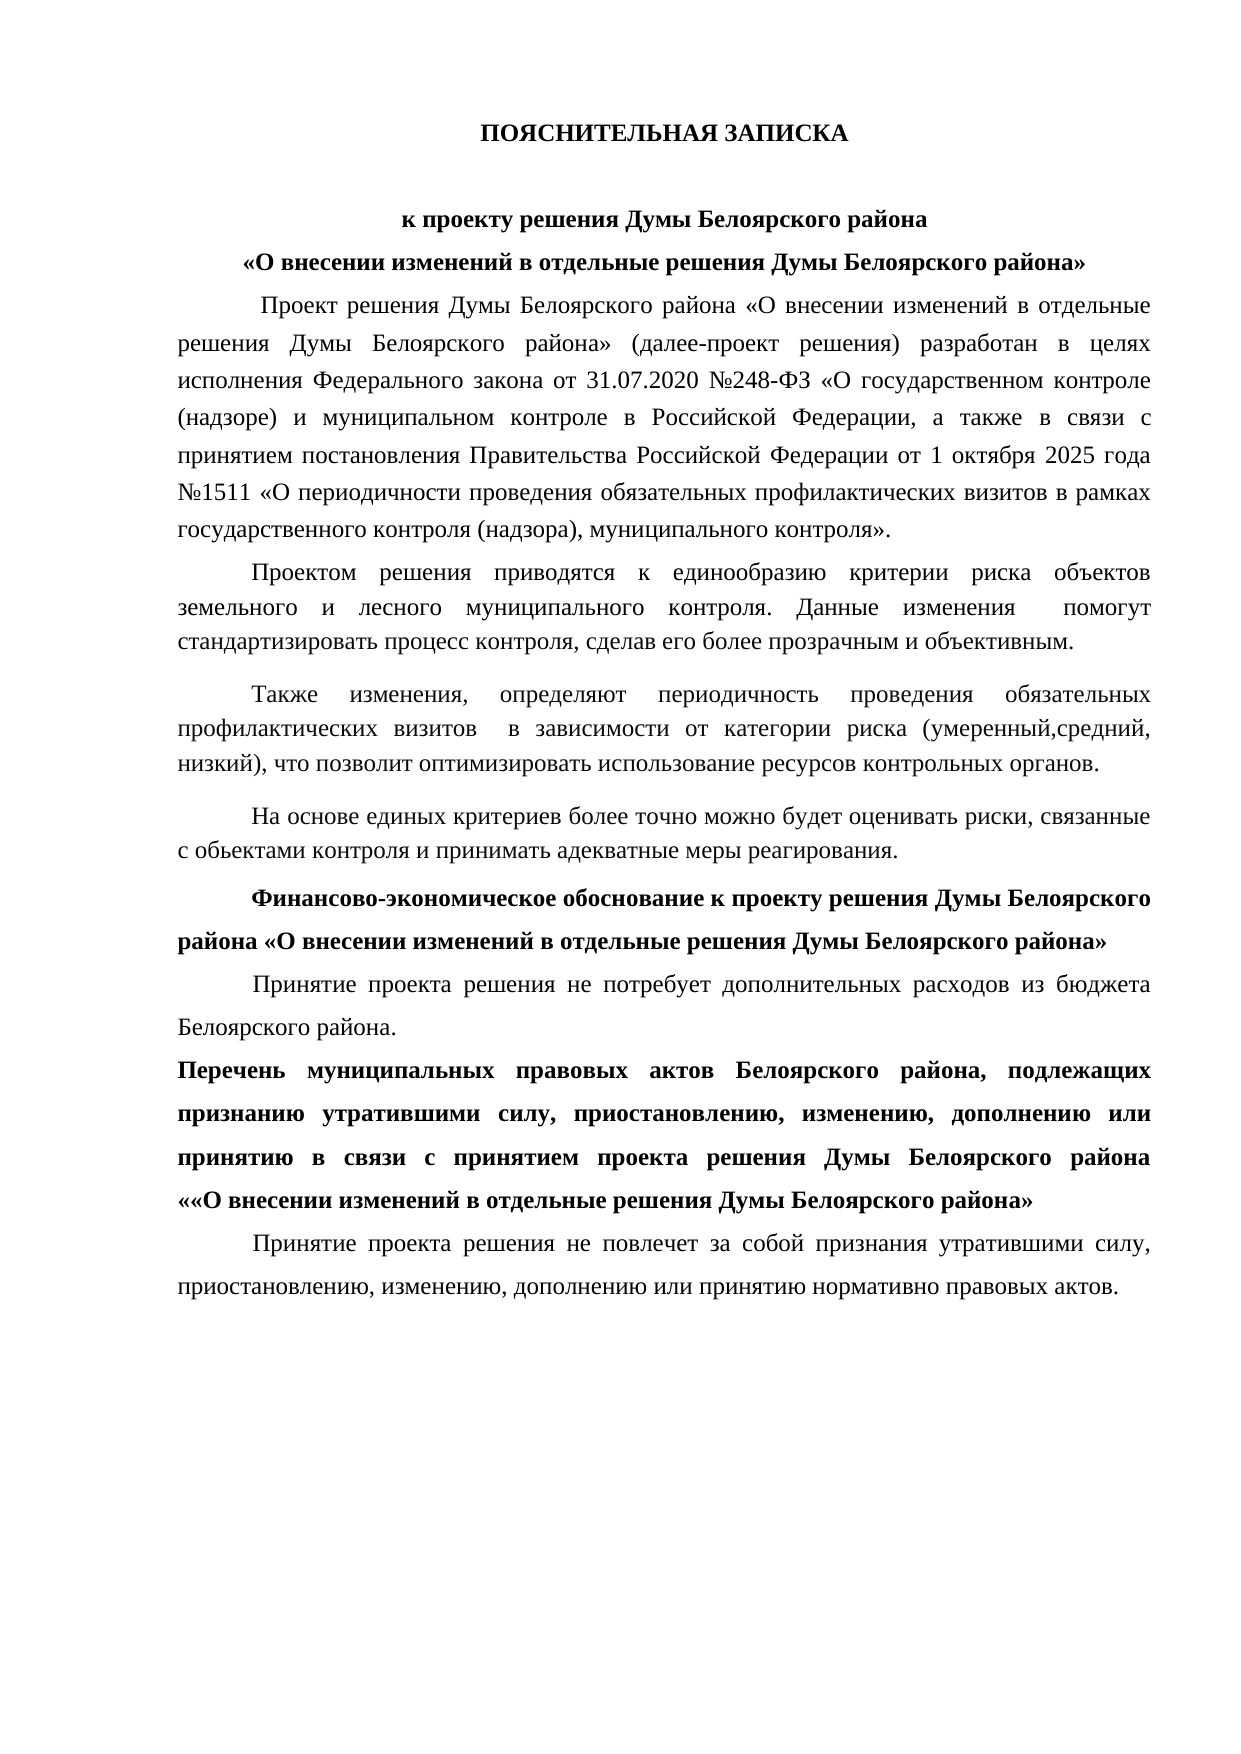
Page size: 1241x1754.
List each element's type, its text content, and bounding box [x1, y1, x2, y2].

text Принятие проекта решения не потребует дополнительных расходов из бюджета Белоярского района. [177, 969, 1152, 1041]
text Также изменения, определяют периодичность проведения обязательных профилактических визитов в зависимости от категории риска (умеренный,средний, низкий), что позволит оптимизировать использование ресурсов контрольных органов. [177, 673, 1152, 777]
text Принятие проекта решения не повлечет за собой признания утратившими силу, приостановлению, изменению, дополнению или принятию нормативно правовых актов. [177, 1228, 1152, 1300]
title Перечень муниципальных правовых актов Белоярского района, подлежащих признанию утратившими силу, приостановлению, изменению, дополнению или принятию в связи с принятием проекта решения Думы Белоярского района ««О внесении изменений в отдельные решения Думы Белоярского района» [177, 1055, 1152, 1213]
title «О внесении изменений в отдельные решения Думы Белоярского района» [177, 247, 1152, 276]
title Финансово-экономическое обоснование к проекту решения Думы Белоярского района «О внесении изменений в отдельные решения Думы Белоярского района» [177, 883, 1152, 955]
text На основе единых критериев более точно можно будет оценивать риски, связанные с обьектами контроля и принимать адекватные меры реагирования. [177, 795, 1152, 864]
text Проектом решения приводятся к единообразию критерии риска объектов земельного и лесного муниципального контроля. Данные изменения помогут стандартизировать процесс контроля, сделав его более прозрачным и объективным. [177, 552, 1152, 655]
text Проект решения Думы Белоярского района «О внесении изменений в отдельные решения Думы Белоярского района» (далее-проект решения) разработан в целях исполнения Федерального закона от 31.07.2020 №248-ФЗ «О государственном контроле (надзоре) и муниципальном контроле в Российской Федерации, а также в связи с принятием постановления Правительства Российской Федерации от 1 октября 2025 года №1511 «О периодичности проведения обязательных профилактических визитов в рамках государственного контроля (надзора), муниципального контроля». [177, 291, 1152, 543]
title к проекту решения Думы Белоярского района [177, 204, 1152, 233]
text ПОЯСНИТЕЛЬНАЯ ЗАПИСКА [177, 118, 1152, 147]
